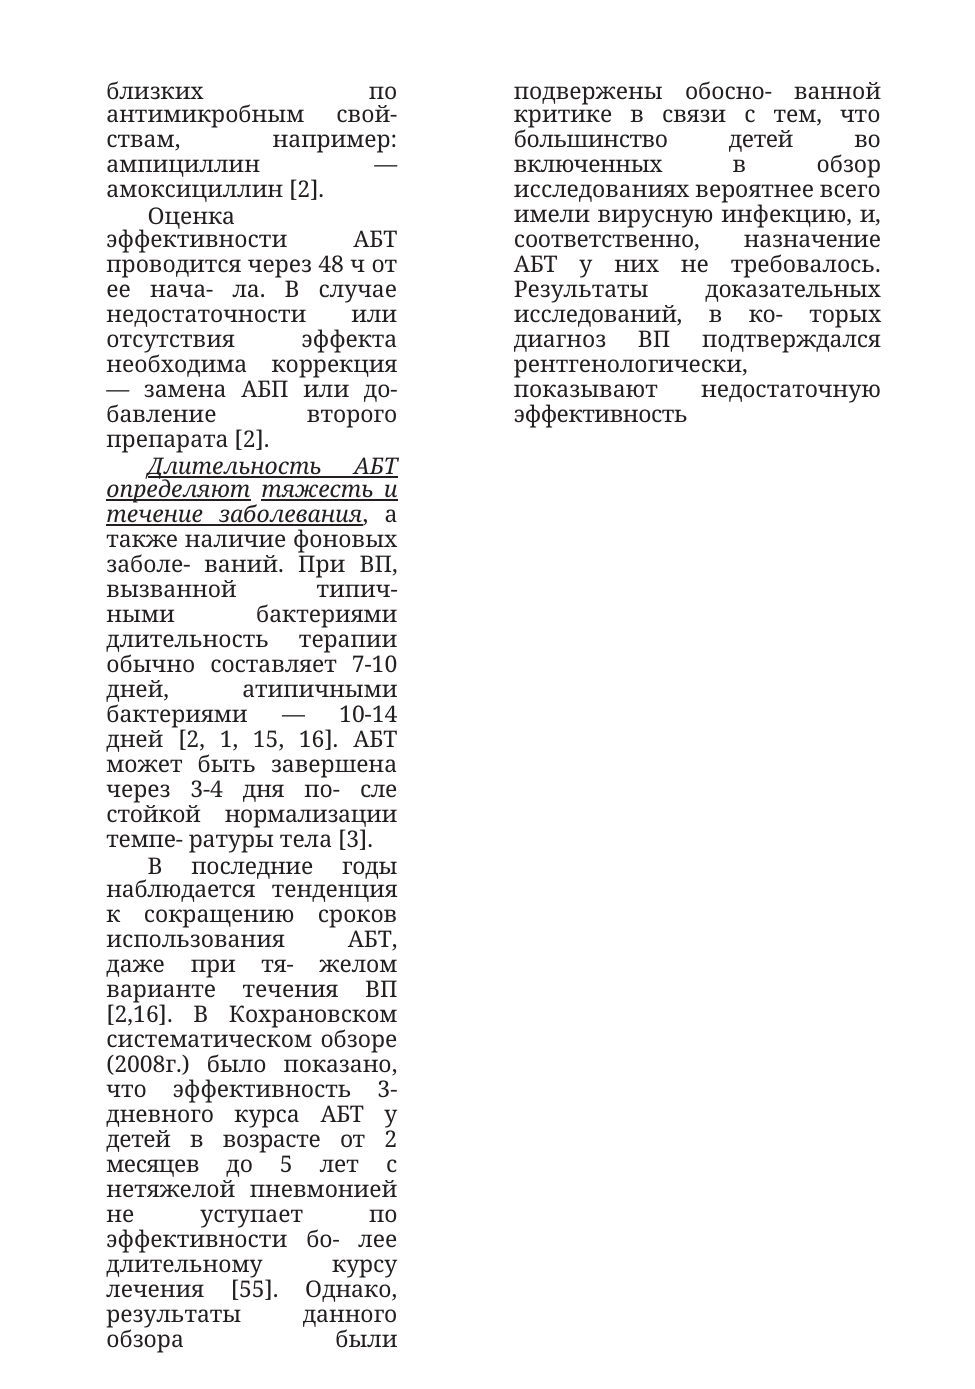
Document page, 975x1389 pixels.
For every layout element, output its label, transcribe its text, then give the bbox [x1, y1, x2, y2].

text В последние годы наблюдается тенденция к сокращению сроков использования АБТ, даже при тя- желом варианте течения ВП [2,16]. В Кохрановском систематическом обзоре (2008г.) было показано, что эффективность 3-дневного курса АБТ у детей в возрасте от 2 месяцев до 5 лет с нетяжелой пневмонией не уступает по эффективности бо- лее длительному курсу лечения [55]. Однако, результаты данного обзора были подвержены обосно- ванной критике в связи с тем, что большинство детей во включенных в обзор исследованиях вероятнее всего имели вирусную инфекцию, и, соответственно, назначение АБТ у них не требовалось. Результаты доказательных исследований, в ко- торых диагноз ВП подтверждался рентгенологически, показывают недостаточную эффективность [106, 854, 397, 1354]
text В последние годы наблюдается тенденция к сокращению сроков использования АБТ, даже при тя- желом варианте течения ВП [2,16]. В Кохрановском систематическом обзоре (2008г.) было показано, что эффективность 3-дневного курса АБТ у детей в возрасте от 2 месяцев до 5 лет с нетяжелой пневмонией не уступает по эффективности бо- лее длительному курсу лечения [55]. Однако, результаты данного обзора были подвержены обосно- ванной критике в связи с тем, что большинство детей во включенных в обзор исследованиях вероятнее всего имели вирусную инфекцию, и, соответственно, назначение АБТ у них не требовалось. Результаты доказательных исследований, в ко- торых диагноз ВП подтверждался рентгенологически, показывают недостаточную эффективность [514, 79, 881, 429]
text близких по антимикробным свой- ствам, например: ампициллин — амоксициллин [2]. [106, 79, 397, 204]
text Длительность АБТ определяют тяжесть и течение заболевания, а также наличие фоновых заболе- ваний. При ВП, вызванной типич- ными бактериями длительность терапии обычно составляет 7-10 дней, атипичными бактериями — 10-14 дней [2, 1, 15, 16]. АБТ может быть завершена через 3-4 дня по- сле стойкой нормализации темпе- ратуры тела [3]. [106, 454, 397, 854]
text Оценка эффективности АБТ проводится через 48 ч от ее нача- ла. В случае недостаточности или отсутствия эффекта необходима коррекция — замена АБП или до- бавление второго препарата [2]. [106, 204, 397, 454]
